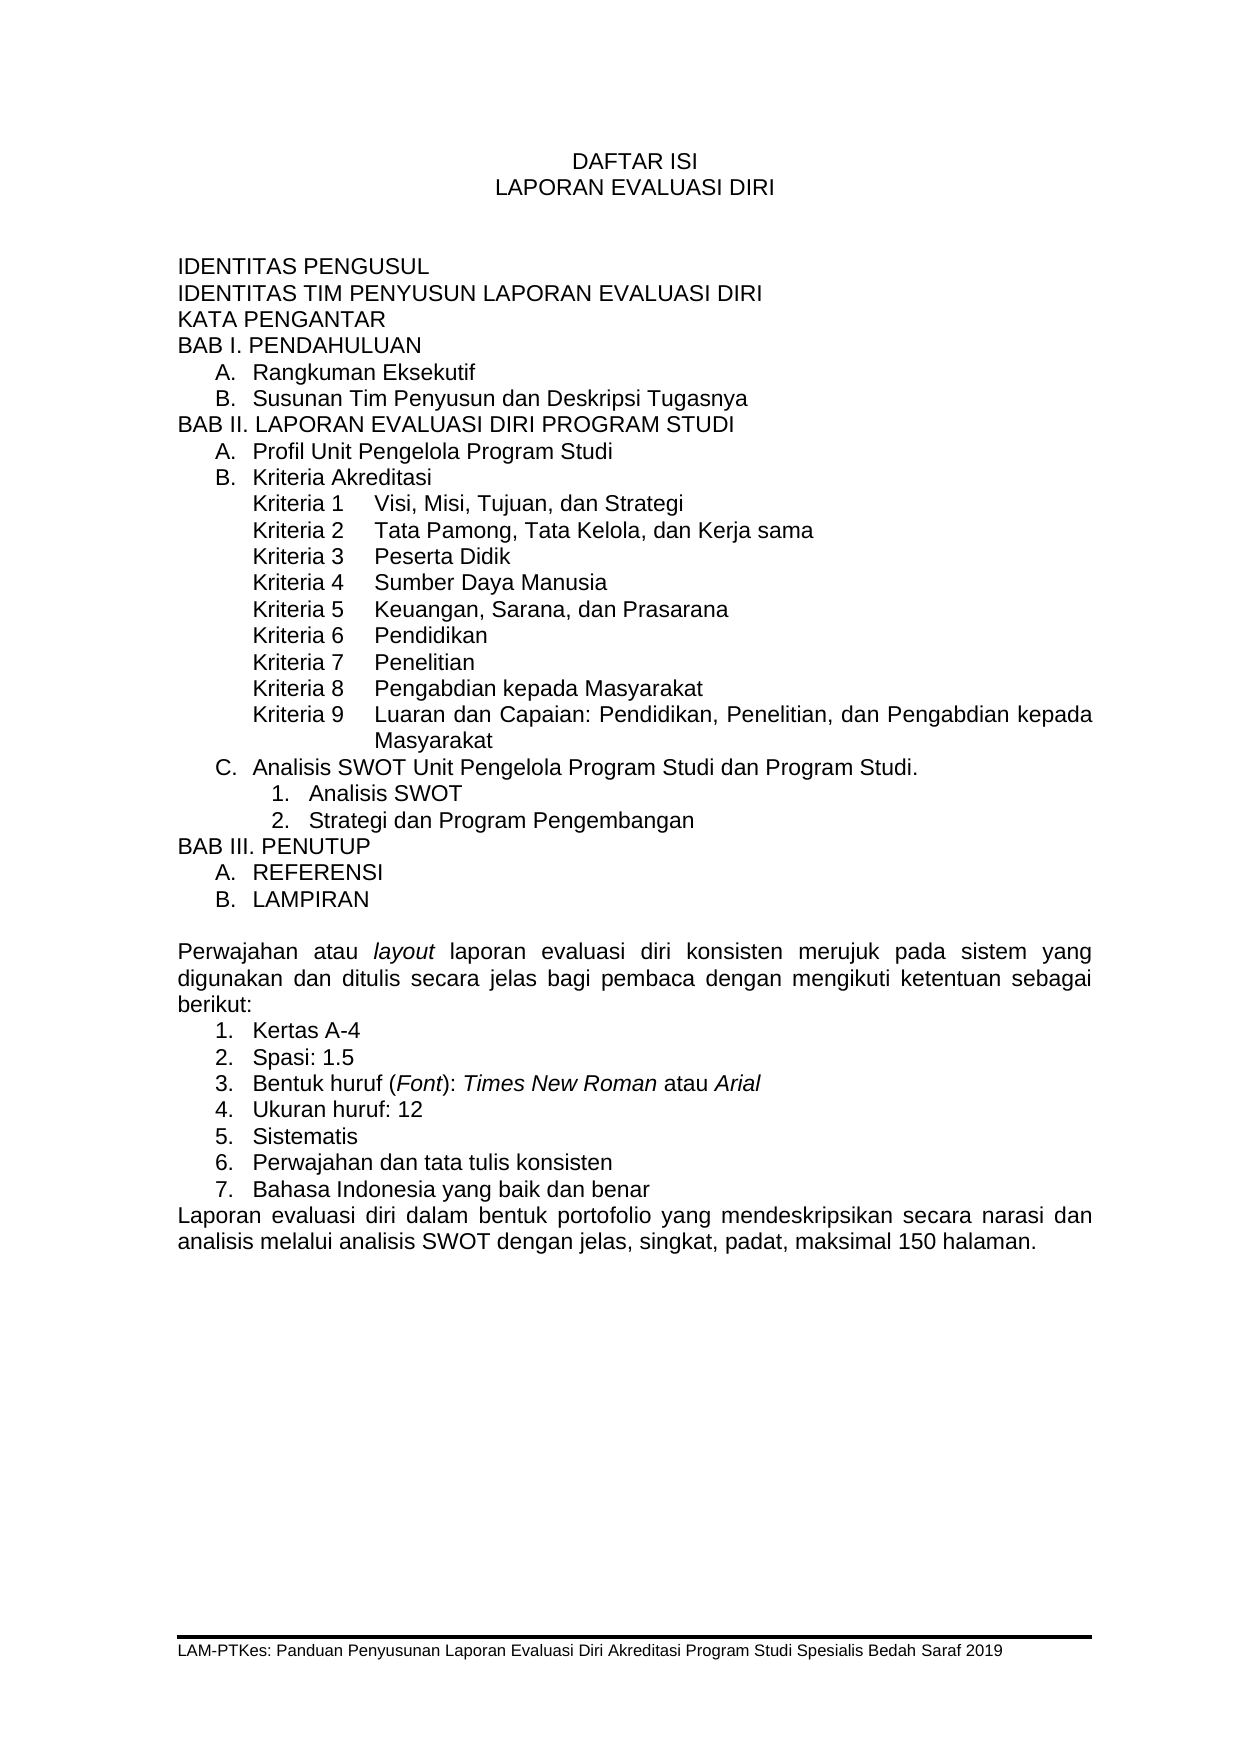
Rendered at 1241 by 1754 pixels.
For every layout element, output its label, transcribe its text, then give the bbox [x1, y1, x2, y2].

text KATA PENGANTAR [177, 306, 1092, 332]
text Perwajahan atau layout laporan evaluasi diri konsisten merujuk pada sistem yang digunakan dan ditulis secara jelas bagi pembaca dengan mengikuti ketentuan sebagai berikut: [177, 938, 1092, 1017]
text Laporan evaluasi diri dalam bentuk portofolio yang mendeskripsikan secara narasi dan analisis melalui analisis SWOT dengan jelas, singkat, padat, maksimal 150 halaman. [177, 1202, 1092, 1254]
text Kriteria 5 Keuangan, Sarana, dan Prasarana [252, 596, 1092, 622]
text Kriteria 7 Penelitian [252, 648, 1092, 675]
list Kriteria Akreditasi [215, 464, 1092, 490]
list Ukuran huruf: 12 [215, 1096, 1092, 1123]
text Kriteria 3 Peserta Didik [252, 543, 1092, 569]
text LAPORAN EVALUASI DIRI [177, 174, 1092, 200]
list LAMPIRAN [215, 886, 1092, 912]
text Kriteria 9 Luaran dan Capaian: Pendidikan, Penelitian, dan Pengabdian kepada Masyarakat [252, 701, 1092, 754]
list Bentuk huruf (Font): Times New Roman atau Arial [215, 1070, 1092, 1096]
list Strategi dan Program Pengembangan [271, 807, 1092, 833]
text IDENTITAS TIM PENYUSUN LAPORAN EVALUASI DIRI [177, 279, 1092, 306]
text BAB III. PENUTUP [177, 833, 1092, 859]
list Profil Unit Pengelola Program Studi [215, 438, 1092, 464]
text Kriteria 1 Visi, Misi, Tujuan, dan Strategi [252, 490, 1092, 517]
list Perwajahan dan tata tulis konsisten [215, 1149, 1092, 1176]
text Kriteria 4 Sumber Daya Manusia [252, 569, 1092, 596]
list Kertas A-4 [215, 1017, 1092, 1044]
text DAFTAR ISI [177, 148, 1092, 174]
list REFERENSI [215, 859, 1092, 886]
text Kriteria 2 Tata Pamong, Tata Kelola, dan Kerja sama [252, 517, 1092, 543]
list Analisis SWOT Unit Pengelola Program Studi dan Program Studi. [215, 754, 1092, 780]
text BAB II. LAPORAN EVALUASI DIRI PROGRAM STUDI [177, 411, 1092, 438]
text Kriteria 8 Pengabdian kepada Masyarakat [252, 675, 1092, 701]
list Rangkuman Eksekutif [215, 358, 1092, 385]
list Spasi: 1.5 [215, 1044, 1092, 1070]
list Sistematis [215, 1123, 1092, 1149]
list Bahasa Indonesia yang baik dan benar [215, 1176, 1092, 1202]
list Susunan Tim Penyusun dan Deskripsi Tugasnya [215, 385, 1092, 411]
text Kriteria 6 Pendidikan [252, 622, 1092, 648]
text IDENTITAS PENGUSUL [177, 253, 1092, 279]
text BAB I. PENDAHULUAN [177, 332, 1092, 358]
list Analisis SWOT [271, 780, 1092, 807]
